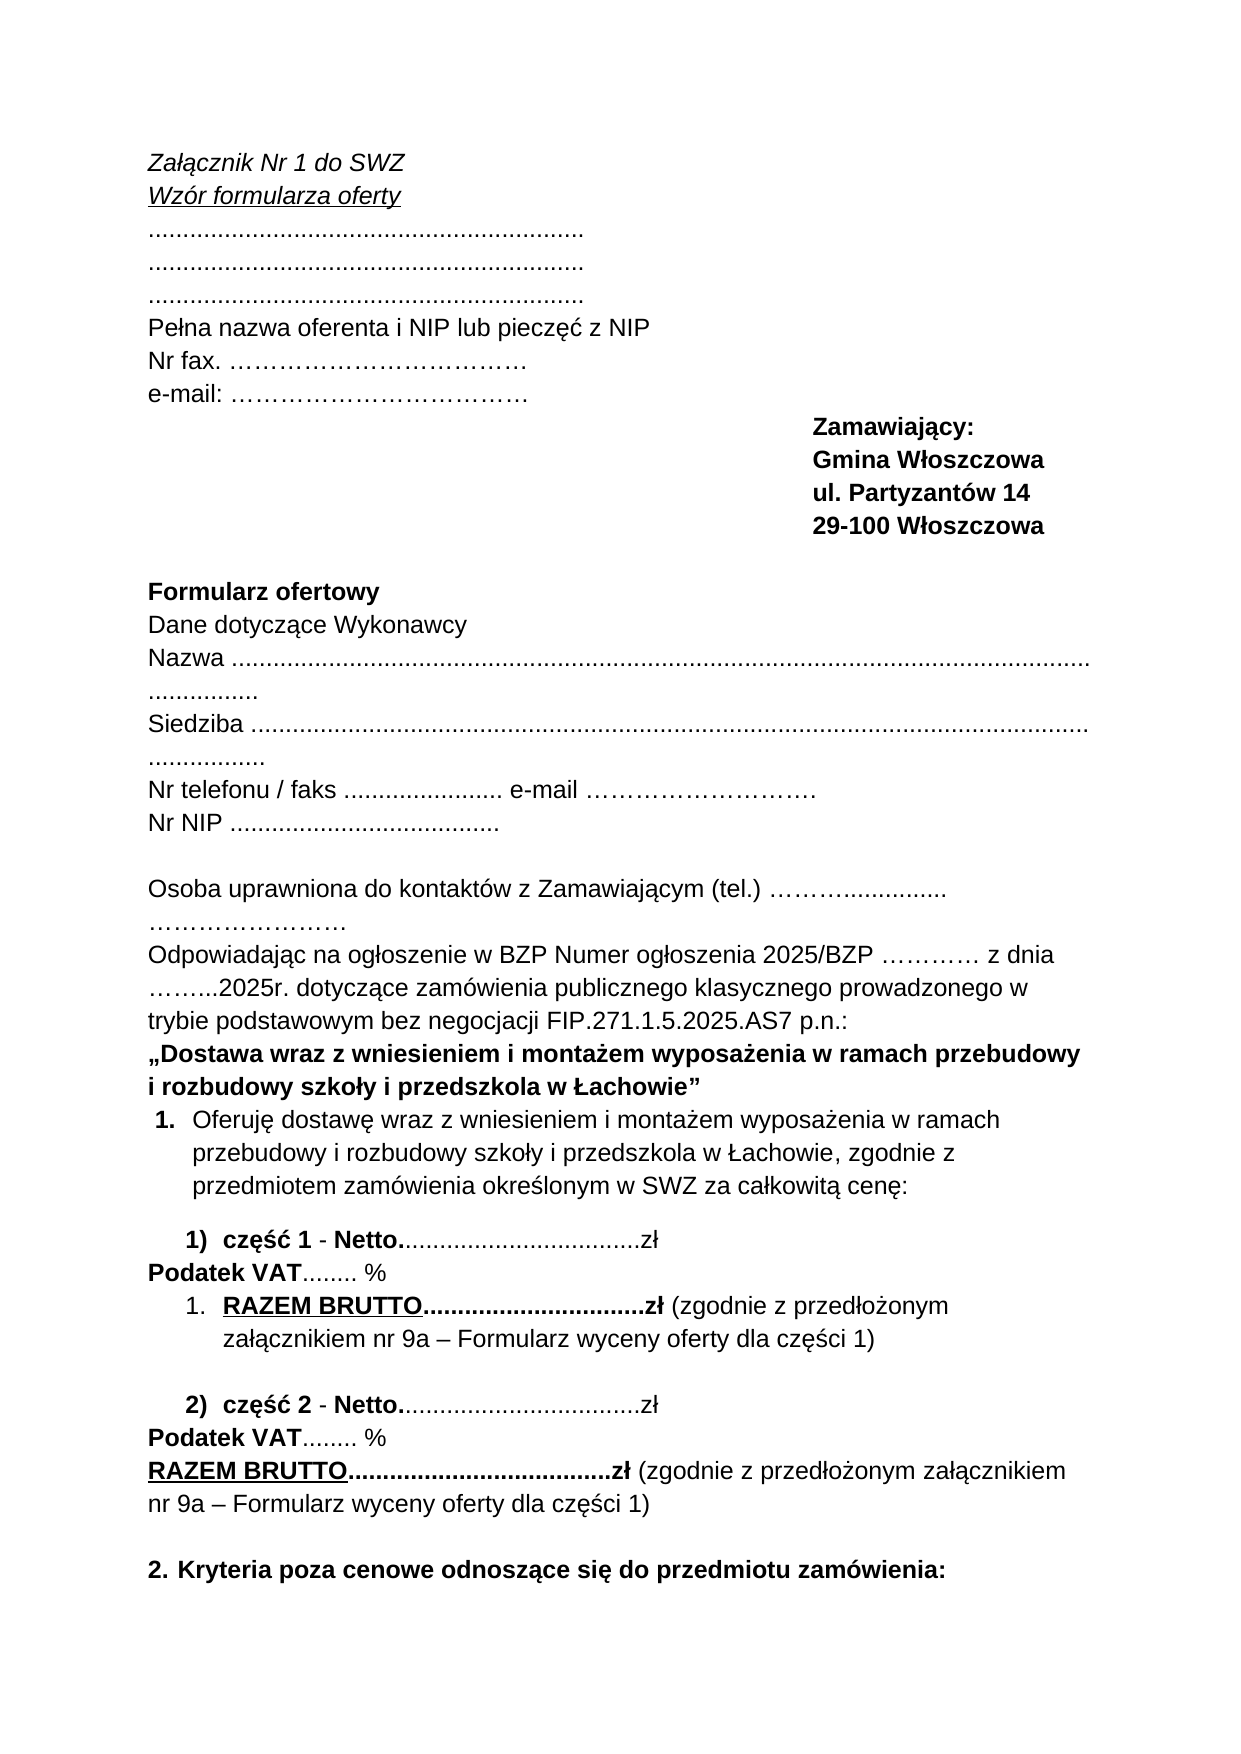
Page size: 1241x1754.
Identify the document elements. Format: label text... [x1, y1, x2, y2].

text Nazwa ............................................................................................................................................ [148, 643, 1093, 705]
text Zamawiający: [812, 412, 1093, 441]
text Gmina Włoszczowa [812, 445, 1093, 473]
text e-mail: ……………………………… [148, 379, 1093, 407]
text Nr fax. ……………………………… [148, 346, 1093, 374]
text Nr NIP ....................................... [148, 808, 1093, 837]
list RAZEM BRUTTO................................zł (zgodnie z przedłożonym załącznikiem nr 9a – Formularz wyceny oferty dla części 1) [185, 1291, 1093, 1353]
text Dane dotyczące Wykonawcy [148, 610, 1093, 639]
list część 2 - Netto...................................zł [185, 1390, 1093, 1419]
text ............................................................... [148, 214, 1093, 242]
list Kryteria poza cenowe odnoszące się do przedmiotu zamówienia: [148, 1555, 1093, 1584]
text Podatek VAT........ % [148, 1423, 1093, 1452]
text Nr telefonu / faks ....................... e-mail ………………………. [148, 775, 1093, 804]
text Osoba uprawniona do kontaktów z Zamawiającym (tel.) ………...............…………………… [148, 874, 1093, 936]
text Siedziba .......................................................................................................................................... [148, 709, 1093, 771]
text ............................................................... [148, 280, 1093, 308]
text Pełna nazwa oferenta i NIP lub pieczęć z NIP [148, 313, 1093, 341]
text Załącznik Nr 1 do SWZ [148, 148, 1093, 176]
text RAZEM BRUTTO......................................zł (zgodnie z przedłożonym załącznikiem nr 9a – Formularz wyceny oferty dla części 1) [148, 1456, 1093, 1518]
list Oferuję dostawę wraz z wniesieniem i montażem wyposażenia w ramach przebudowy i rozbudowy szkoły i przedszkola w Łachowie, zgodnie z przedmiotem zamówienia określonym w SWZ za całkowitą cenę: [154, 1105, 1093, 1200]
text Formularz ofertowy [148, 577, 1093, 606]
text ul. Partyzantów 14 [812, 478, 1093, 507]
text 29-100 Włoszczowa [812, 511, 1093, 539]
text ............................................................... [148, 247, 1093, 275]
list część 1 - Netto...................................zł [185, 1225, 1093, 1254]
text Odpowiadając na ogłoszenie w BZP Numer ogłoszenia 2025/BZP ………… z dnia ……...2025r. dotyczące zamówienia publicznego klasycznego prowadzonego w trybie podstawowym bez negocjacji FIP.271.1.5.2025.AS7 p.n.: [148, 940, 1093, 1035]
text Wzór formularza oferty [148, 181, 1093, 209]
text „Dostawa wraz z wniesieniem i montażem wyposażenia w ramach przebudowy i rozbudowy szkoły i przedszkola w Łachowie” [148, 1039, 1093, 1101]
text Podatek VAT........ % [148, 1258, 1093, 1287]
